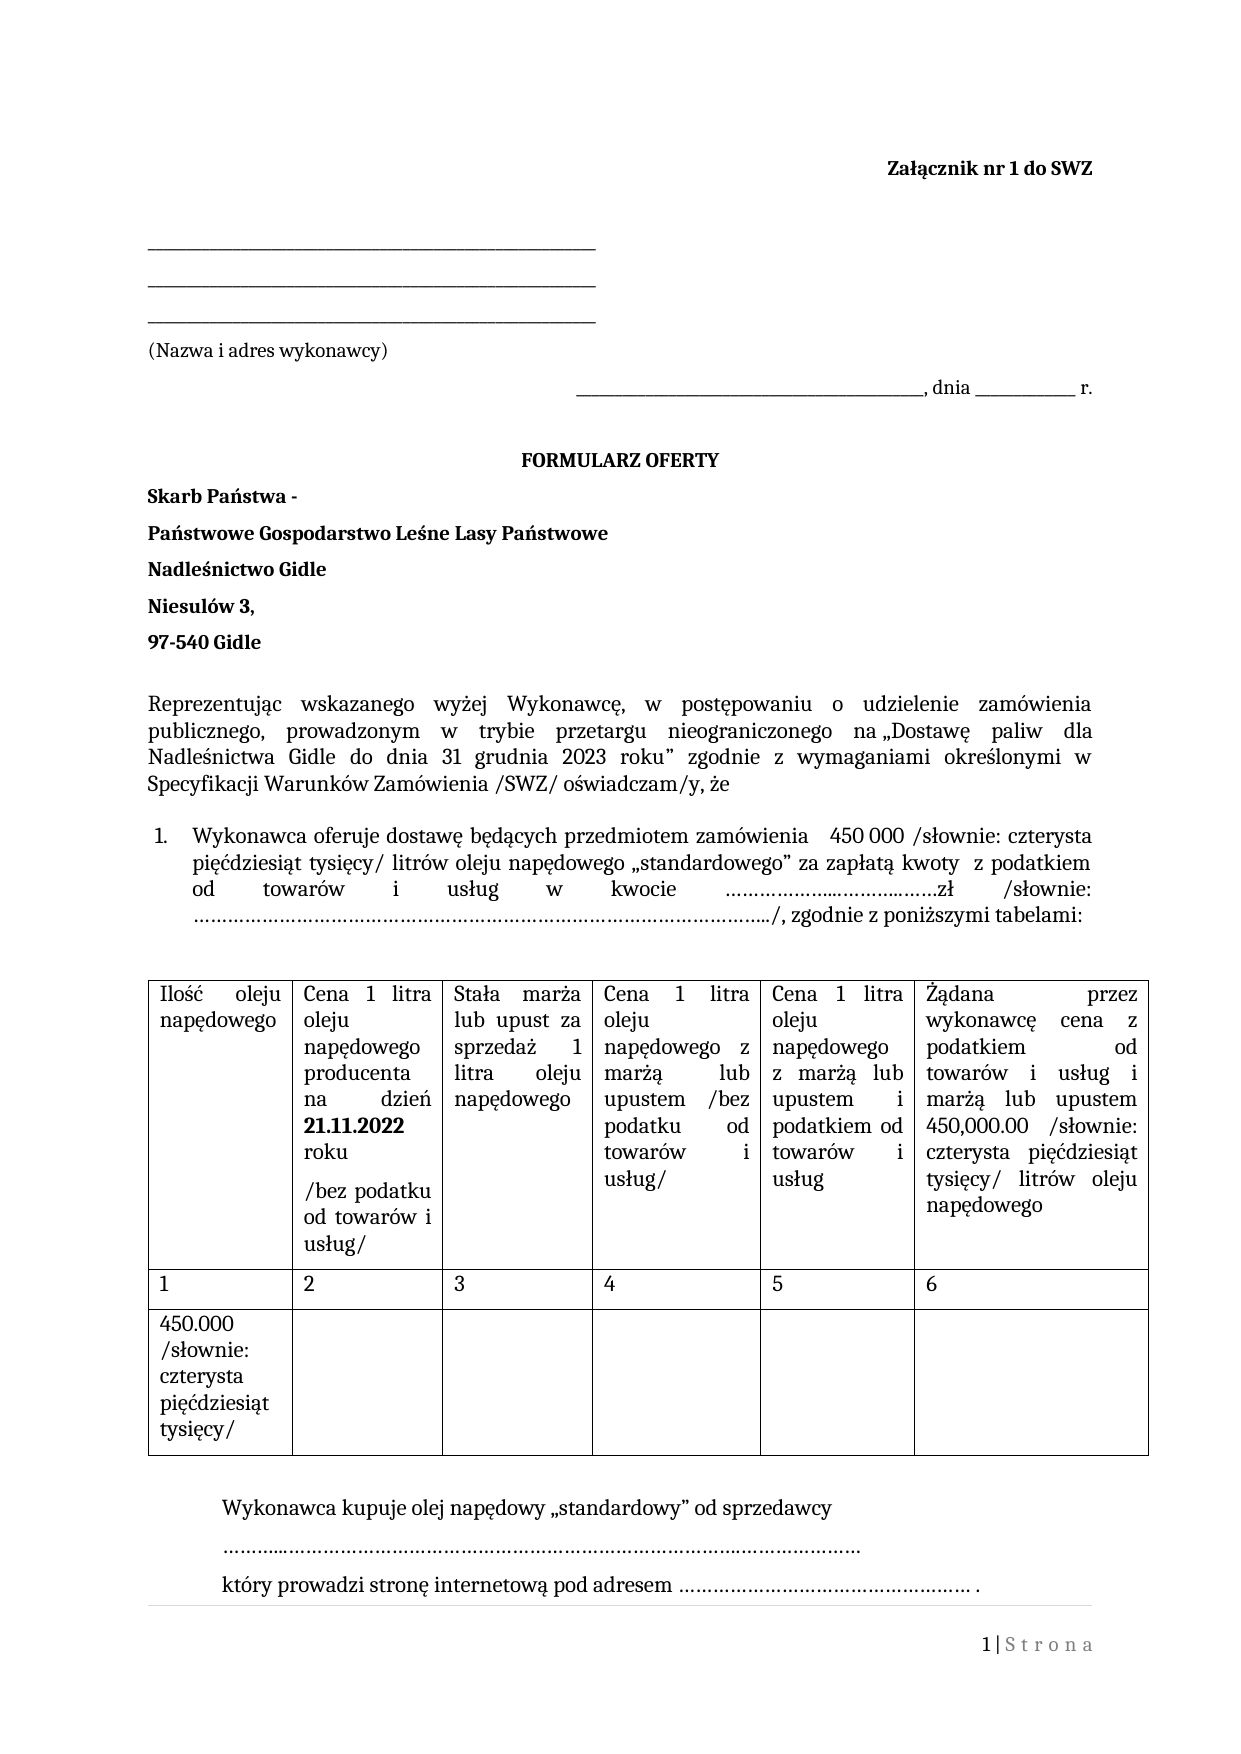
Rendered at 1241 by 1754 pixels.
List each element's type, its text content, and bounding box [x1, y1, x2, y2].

table_cell 2 [293, 1270, 442, 1309]
text ………...…………………………………………………………………….………………… [222, 1533, 1092, 1560]
text Nadleśnictwo Gidle [148, 558, 1092, 582]
table_cell [915, 1310, 1148, 1454]
table_header Żądana przez wykonawcę cena z podatkiem od towarów i usług i marżą lub upustem 450,000.00 /słownie: czterysta pięćdziesiąt tysięcy/ litrów oleju napędowego [915, 981, 1148, 1269]
table_header Cena 1 litra oleju napędowego producenta na dzień 21.11.2022 roku /bez podatku od towarów i usług/ [293, 981, 442, 1269]
text _____________________________________________, dnia _____________ r. [148, 376, 1092, 399]
text 97-540 Gidle [148, 631, 1092, 655]
text __________________________________________________________ [148, 230, 1092, 254]
text Skarb Państwa - [148, 485, 1092, 509]
table_cell 1 [149, 1270, 292, 1309]
table_cell 5 [761, 1270, 914, 1309]
text który prowadzi stronę internetową pod adresem …………………………………………… . [222, 1572, 1092, 1598]
table_cell [761, 1310, 914, 1454]
table_cell 450.000 /słownie: czterysta pięćdziesiąt tysięcy/ [149, 1310, 292, 1454]
text Niesulów 3, [148, 594, 1092, 618]
text __________________________________________________________ [148, 303, 1092, 327]
table_header Cena 1 litra oleju napędowego z marżą lub upustem i podatkiem od towarów i usług [761, 981, 914, 1269]
text Wykonawca kupuje olej napędowy „standardowy” od sprzedawcy [222, 1494, 1092, 1521]
table_cell [443, 1310, 592, 1454]
table_cell 4 [593, 1270, 760, 1309]
text Załącznik nr 1 do SWZ [148, 157, 1092, 181]
list Wykonawca oferuje dostawę będących przedmiotem zamówienia 450 000 /słownie: czterysta pięćdziesiąt tysięcy/ litrów oleju napędowego „standardowego” za zapłatą kwoty z podatkiem od towarów i usług w kwocie ………………...………..……zł /słownie:………………………………………………………………………………………../, zgodnie z poniższymi tabelami: [154, 823, 1092, 928]
table_cell 6 [915, 1270, 1148, 1309]
table_cell [593, 1310, 760, 1454]
text __________________________________________________________ [148, 266, 1092, 290]
text Państwowe Gospodarstwo Leśne Lasy Państwowe [148, 521, 1092, 545]
table_cell 3 [443, 1270, 592, 1309]
text Reprezentując wskazanego wyżej Wykonawcę, w postępowaniu o udzielenie zamówienia publicznego, prowadzonym w trybie przetargu nieograniczonego na „Dostawę paliw dla Nadleśnictwa Gidle do dnia 31 grudnia 2023 roku” zgodnie z wymaganiami określonymi w Specyfikacji Warunków Zamówienia /SWZ/ oświadczam/y, że [148, 691, 1092, 797]
text FORMULARZ OFERTY [148, 448, 1092, 472]
text (Nazwa i adres wykonawcy) [148, 339, 1092, 363]
table_header Cena 1 litra oleju napędowego z marżą lub upustem /bez podatku od towarów i usług/ [593, 981, 760, 1269]
table_cell [293, 1310, 442, 1454]
table_header Ilość oleju napędowego [149, 981, 292, 1269]
table_header Stała marża lub upust za sprzedaż 1 litra oleju napędowego [443, 981, 592, 1269]
